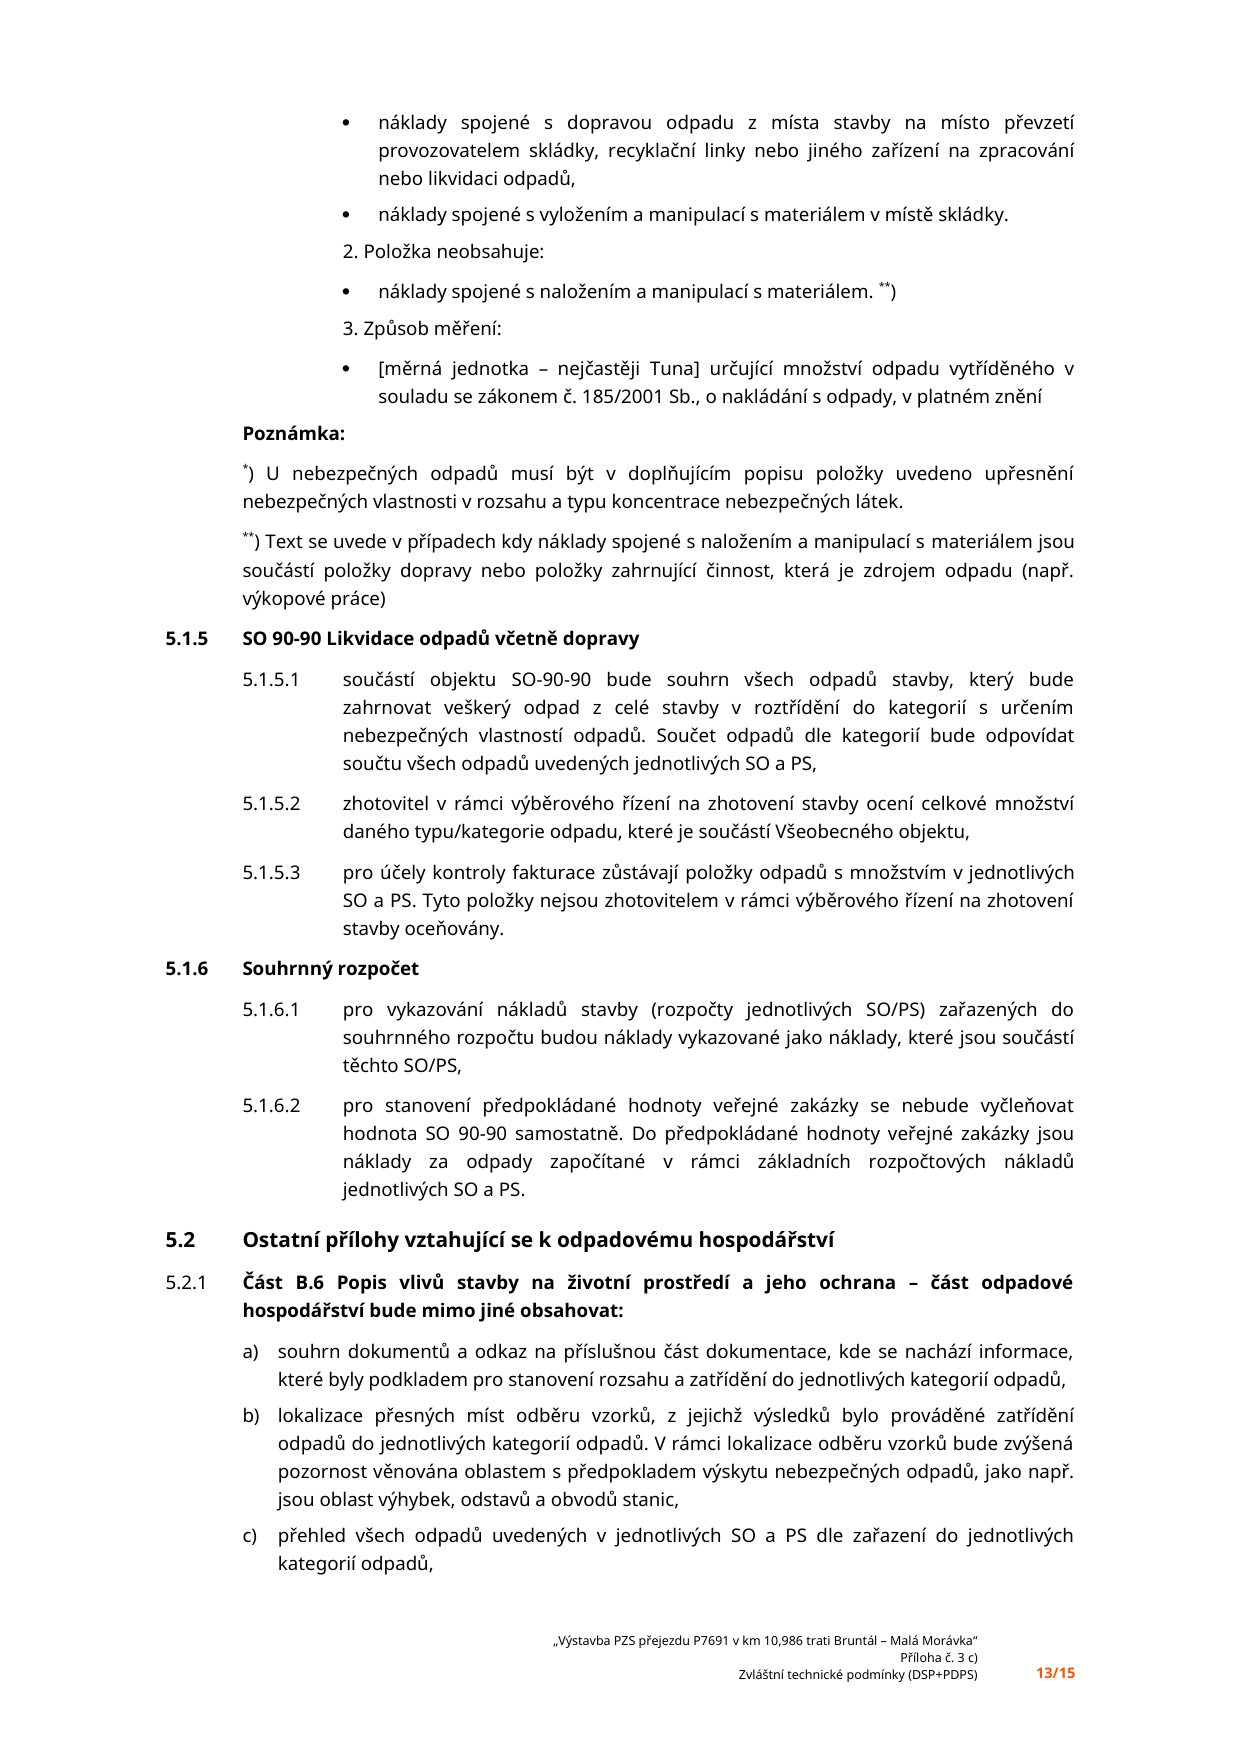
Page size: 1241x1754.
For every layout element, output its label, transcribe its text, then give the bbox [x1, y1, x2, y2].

list souhrn dokumentů a odkaz na příslušnou část dokumentace, kde se nachází informace, které byly podkladem pro stanovení rozsahu a zatřídění do jednotlivých kategorií odpadů, [242, 1338, 1075, 1391]
text *) U nebezpečných odpadů musí být v doplňujícím popisu položky uvedeno upřesnění nebezpečných vlastnosti v rozsahu a typu koncentrace nebezpečných látek. [242, 460, 1075, 514]
list pro stanovení předpokládané hodnoty veřejné zakázky se nebude vyčleňovat hodnota SO 90-90 samostatně. Do předpokládané hodnoty veřejné zakázky jsou náklady za odpady započítané v rámci základních rozpočtových nákladů jednotlivých SO a PS. [242, 1093, 1075, 1202]
list náklady spojené s vyložením a manipulací s materiálem v místě skládky. [343, 202, 1075, 227]
list Část B.6 Popis vlivů stavby na životní prostředí a jeho ochrana – část odpadové hospodářství bude mimo jiné obsahovat: [165, 1269, 1075, 1323]
list náklady spojené s dopravou odpadu z místa stavby na místo převzetí provozovatelem skládky, recyklační linky nebo jiného zařízení na zpracování nebo likvidaci odpadů, [343, 109, 1075, 191]
text **) Text se uvede v případech kdy náklady spojené s naložením a manipulací s materiálem jsou součástí položky dopravy nebo položky zahrnující činnost, která je zdrojem odpadu (např. výkopové práce) [242, 529, 1075, 610]
list přehled všech odpadů uvedených v jednotlivých SO a PS dle zařazení do jednotlivých kategorií odpadů, [242, 1523, 1075, 1576]
text 2. Položka neobsahuje: [343, 238, 1075, 263]
list součástí objektu SO-90-90 bude souhrn všech odpadů stavby, který bude zahrnovat veškerý odpad z celé stavby v roztřídění do kategorií s určením nebezpečných vlastností odpadů. Součet odpadů dle kategorií bude odpovídat součtu všech odpadů uvedených jednotlivých SO a PS, [242, 666, 1075, 776]
list pro účely kontroly fakturace zůstávají položky odpadů s množstvím v jednotlivých SO a PS. Tyto položky nejsou zhotovitelem v rámci výběrového řízení na zhotovení stavby oceňovány. [242, 859, 1075, 941]
text 3. Způsob měření: [343, 315, 1075, 340]
list pro vykazování nákladů stavby (rozpočty jednotlivých SO/PS) zařazených do souhrnného rozpočtu budou náklady vykazované jako náklady, které jsou součástí těchto SO/PS, [242, 996, 1075, 1078]
list Ostatní přílohy vztahující se k odpadovému hospodářství [165, 1226, 1075, 1254]
list zhotovitel v rámci výběrového řízení na zhotovení stavby ocení celkové množství daného typu/kategorie odpadu, které je součástí Všeobecného objektu, [242, 791, 1075, 844]
list Souhrnný rozpočet [165, 956, 1075, 981]
list SO 90-90 Likvidace odpadů včetně dopravy [165, 625, 1075, 651]
list lokalizace přesných míst odběru vzorků, z jejichž výsledků bylo prováděné zatřídění odpadů do jednotlivých kategorií odpadů. V rámci lokalizace odběru vzorků bude zvýšená pozornost věnována oblastem s předpokladem výskytu nebezpečných odpadů, jako např. jsou oblast výhybek, odstavů a obvodů stanic, [242, 1402, 1075, 1512]
list [měrná jednotka – nejčastěji Tuna] určující množství odpadu vytříděného v souladu se zákonem č. 185/2001 Sb., o nakládání s odpady, v platném znění [343, 355, 1075, 409]
text Poznámka: [242, 420, 1075, 445]
list náklady spojené s naložením a manipulací s materiálem. **) [343, 278, 1075, 304]
